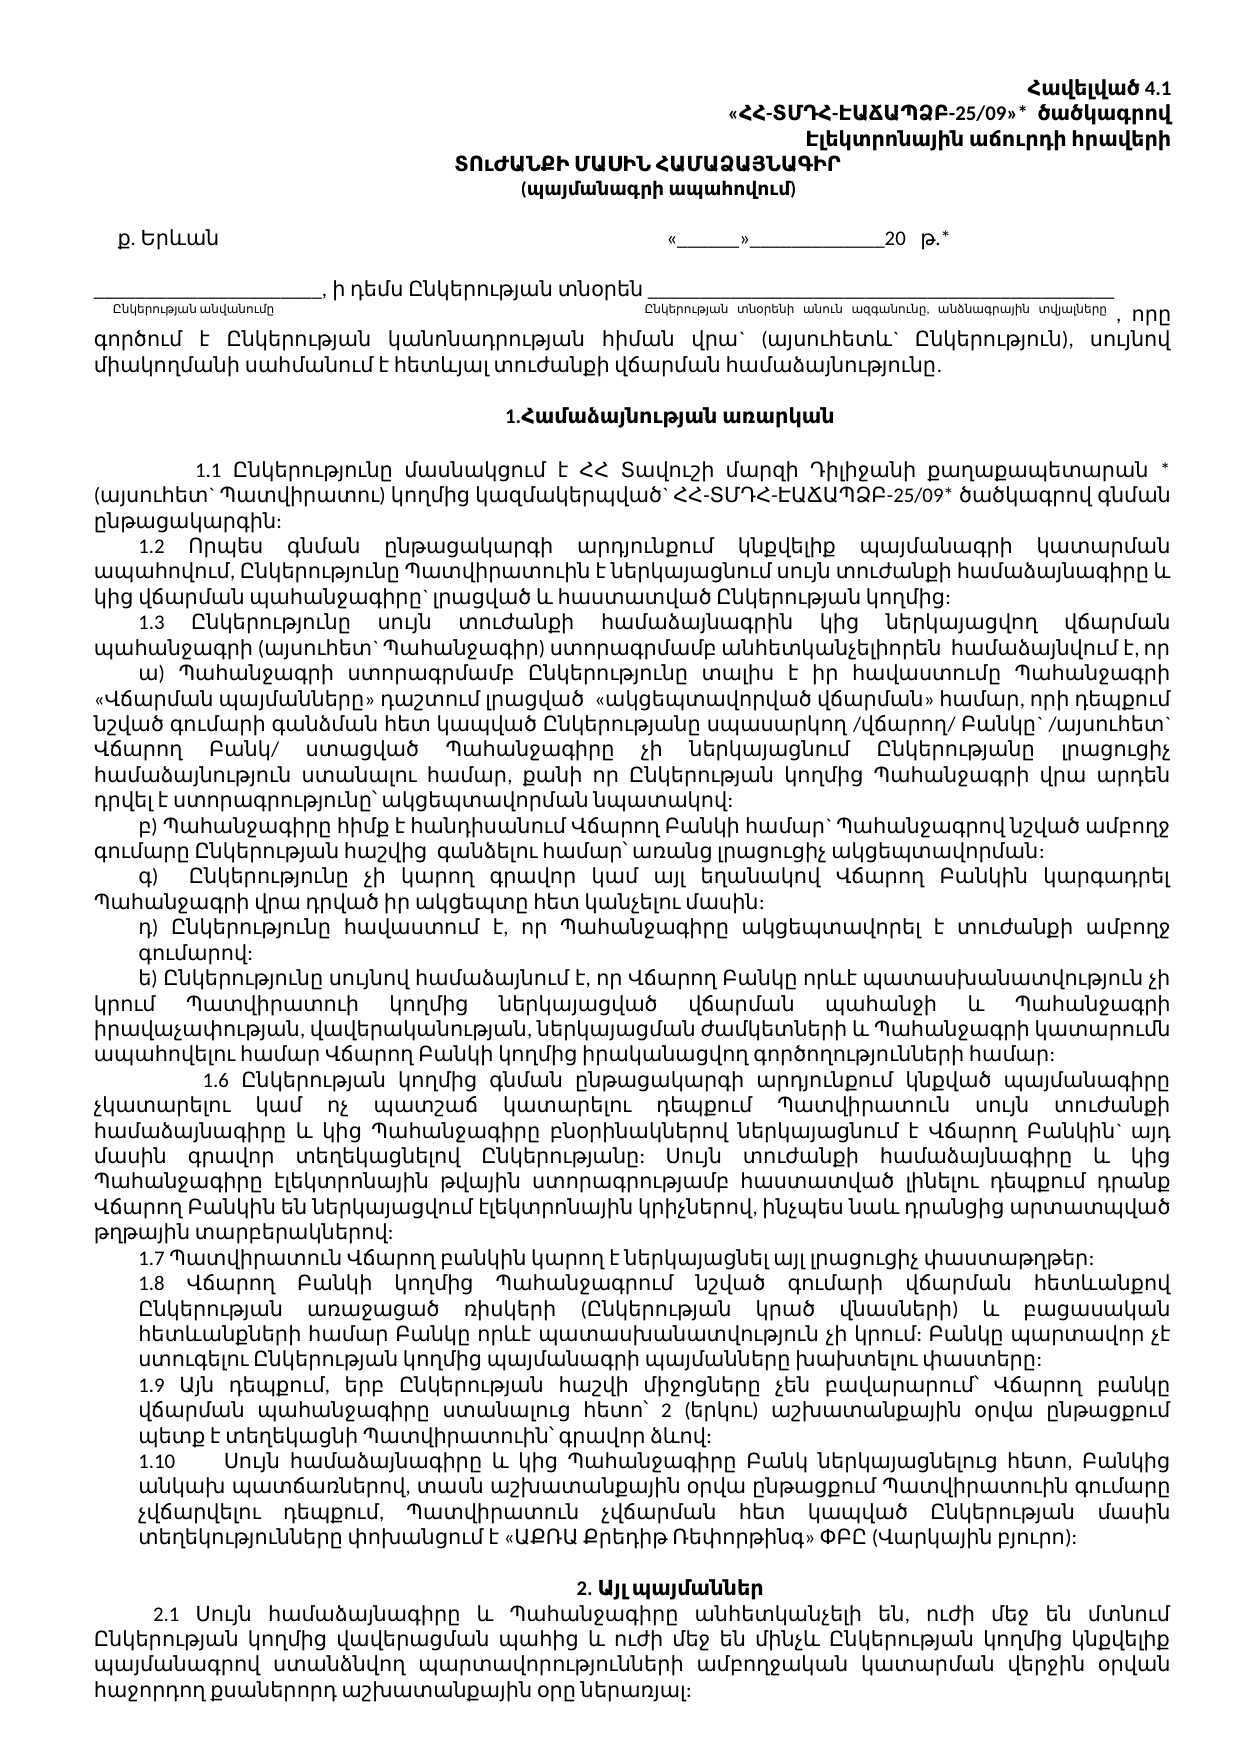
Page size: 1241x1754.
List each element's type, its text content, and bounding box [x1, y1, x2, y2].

text 1.8 Վճարող Բանկի կողմից Պահանջագրում նշված գումարի վճարման հետևանքով Ընկերության առաջացած ռիսկերի (Ընկերության կրած վնասների) և բացասական հետևանքների համար Բանկը որևէ պատասխանատվություն չի կրում: Բանկը պարտավոր չէ ստուգելու Ընկերության կողմից պայմանագրի պայմանները խախտելու փաստերը: [138, 1270, 1171, 1372]
text (պայմանագրի ապահովում) [94, 177, 1171, 199]
text «ՀՀ-ՏՄԴՀ-ԷԱՃԱՊՁԲ-25/09»* ծածկագրով [94, 100, 1171, 126]
text 2.1 Սույն համաձայնագիրը և Պահանջագիրը անհետկանչելի են, ուժի մեջ են մտնում Ընկերության կողմից վավերացման պահից և ուժի մեջ են մինչև Ընկերության կողմից կնքվելիք պայմանագրով ստանձնվող պարտավորությունների ամբողջական կատարման վերջին օրվան հաջորդող քսաներորդ աշխատանքային օրը ներառյալ: [94, 1601, 1171, 1702]
text բ) Պահանջագիրը հիմք է հանդիսանում Վճարող Բանկի համար` Պահանջագրով նշված ամբողջ գումարը Ընկերության հաշվից գանձելու համար՝ առանց լրացուցիչ ակցեպտավորման: [94, 813, 1171, 864]
text ______________________, ի դեմս Ընկերության տնօրեն _____________________________________________ [94, 276, 1171, 301]
text ՏՈւԺԱՆՔԻ ՄԱՍԻՆ ՀԱՄԱՁԱՅՆԱԳԻՐ [94, 151, 1171, 177]
text 1.9 Այն դեպքում, երբ Ընկերության հաշվի միջոցները չեն բավարարում՝ Վճարող բանկը վճարման պահանջագիրը ստանալուց հետո՝ 2 (երկու) աշխատանքային օրվա ընթացքում պետք է տեղեկացնի Պատվիրատուին՝ գրավոր ձևով: [138, 1372, 1171, 1448]
text 1.Համաձայնության առարկան [169, 403, 1171, 428]
text 1.6 Ընկերության կողմից գնման ընթացակարգի արդյունքում կնքված պայմանագիրը չկատարելու կամ ոչ պատշաճ կատարելու դեպքում Պատվիրատուն սույն տուժանքի համաձայնագիրը և կից Պահանջագիրը բնօրինակներով ներկայացնում է Վճարող Բանկին` այդ մասին գրավոր տեղեկացնելով Ընկերությանը: Սույն տուժանքի համաձայնագիրը և կից Պահանջագիրը էլեկտրոնային թվային ստորագրությամբ հաստատված լինելու դեպքում դրանք Վճարող Բանկին են ներկայացվում էլեկտրոնային կրիչներով, ինչպես նաև դրանցից արտատպված թղթային տարբերակներով: [94, 1067, 1171, 1245]
text Էլեկտրոնային աճուրդի հրավերի [94, 126, 1171, 151]
text Ընկերության անվանումը Ընկերության տնօրենի անուն ազգանունը, անձնագրային տվյալները , որը գործում է Ընկերության կանոնադրության հիման վրա` (այսուհետև` Ընկերություն), սույնով միակողմանի սահմանում է հետևյալ տուժանքի վճարման համաձայնությունը. [94, 301, 1171, 377]
text 2. Այլ պայմաններ [169, 1575, 1171, 1601]
text գ) Ընկերությունը չի կարող գրավոր կամ այլ եղանակով Վճարող Բանկին կարգադրել Պահանջագրի վրա դրված իր ակցեպտը հետ կանչելու մասին: [94, 864, 1171, 914]
text Հավելված 4.1 [94, 75, 1171, 100]
text ա) Պահանջագրի ստորագրմամբ Ընկերությունը տալիս է իր հավաստումը Պահանջագրի «Վճարման պայմանները» դաշտում լրացված «ակցեպտավորված վճարման» համար, որի դեպքում նշված գումարի գանձման հետ կապված Ընկերությանը սպասարկող /վճարող/ Բանկը` /այսուհետ` Վճարող Բանկ/ ստացված Պահանջագիրը չի ներկայացնում Ընկերությանը լրացուցիչ համաձայնություն ստանալու համար, քանի որ Ընկերության կողմից Պահանջագրի վրա արդեն դրվել է ստորագրությունը՝ ակցեպտավորման նպատակով: [94, 660, 1171, 813]
text 1.3 Ընկերությունը սույն տուժանքի համաձայնագրին կից ներկայացվող վճարման պահանջագրի (այսուհետ` Պահանջագիր) ստորագրմամբ անհետկանչելիորեն համաձայնվում է, որ [94, 609, 1171, 660]
text ք. Երևան «______»_____________20 թ.* [94, 225, 1171, 250]
text ե) Ընկերությունը սույնով համաձայնում է, որ Վճարող Բանկը որևէ պատասխանատվություն չի կրում Պատվիրատուի կողմից ներկայացված վճարման պահանջի և Պահանջագրի իրավաչափության, վավերականության, ներկայացման ժամկետների և Պահանջագրի կատարումն ապահովելու համար Վճարող Բանկի կողմից իրականացվող գործողությունների համար: [94, 965, 1171, 1067]
text 1.7 Պատվիրատուն Վճարող բանկին կարող է ներկայացնել այլ լրացուցիչ փաստաթղթեր: [138, 1245, 1171, 1270]
text 1.2 Որպես գնման ընթացակարգի արդյունքում կնքվելիք պայմանագրի կատարման ապահովում, Ընկերությունը Պատվիրատուին է ներկայացնում սույն տուժանքի համաձայնագիրը և կից վճարման պահանջագիրը` լրացված և հաստատված Ընկերության կողմից: [94, 533, 1171, 609]
text 1.1 Ընկերությունը մասնակցում է ՀՀ Տավուշի մարզի Դիլիջանի քաղաքապետարան * (այսուհետ` Պատվիրատու) կողմից կազմակերպված` ՀՀ-ՏՄԴՀ-ԷԱՃԱՊՁԲ-25/09* ծածկագրով գնման ընթացակարգին: [94, 457, 1171, 533]
text դ) Ընկերությունը հավաստում է, որ Պահանջագիրը ակցեպտավորել է տուժանքի ամբողջ գումարով: [138, 914, 1171, 965]
text 1.10 Սույն համաձայնագիրը և կից Պահանջագիրը Բանկ ներկայացնելուց հետո, Բանկից անկախ պատճառներով, տասն աշխատանքային օրվա ընթացքում Պատվիրատուին գումարը չվճարվելու դեպքում, Պատվիրատուն չվճարման հետ կապված Ընկերության մասին տեղեկությունները փոխանցում է «ԱՔՌԱ Քրեդիթ Ռեփորթինգ» ՓԲԸ (Վարկային բյուրո): [138, 1448, 1171, 1550]
